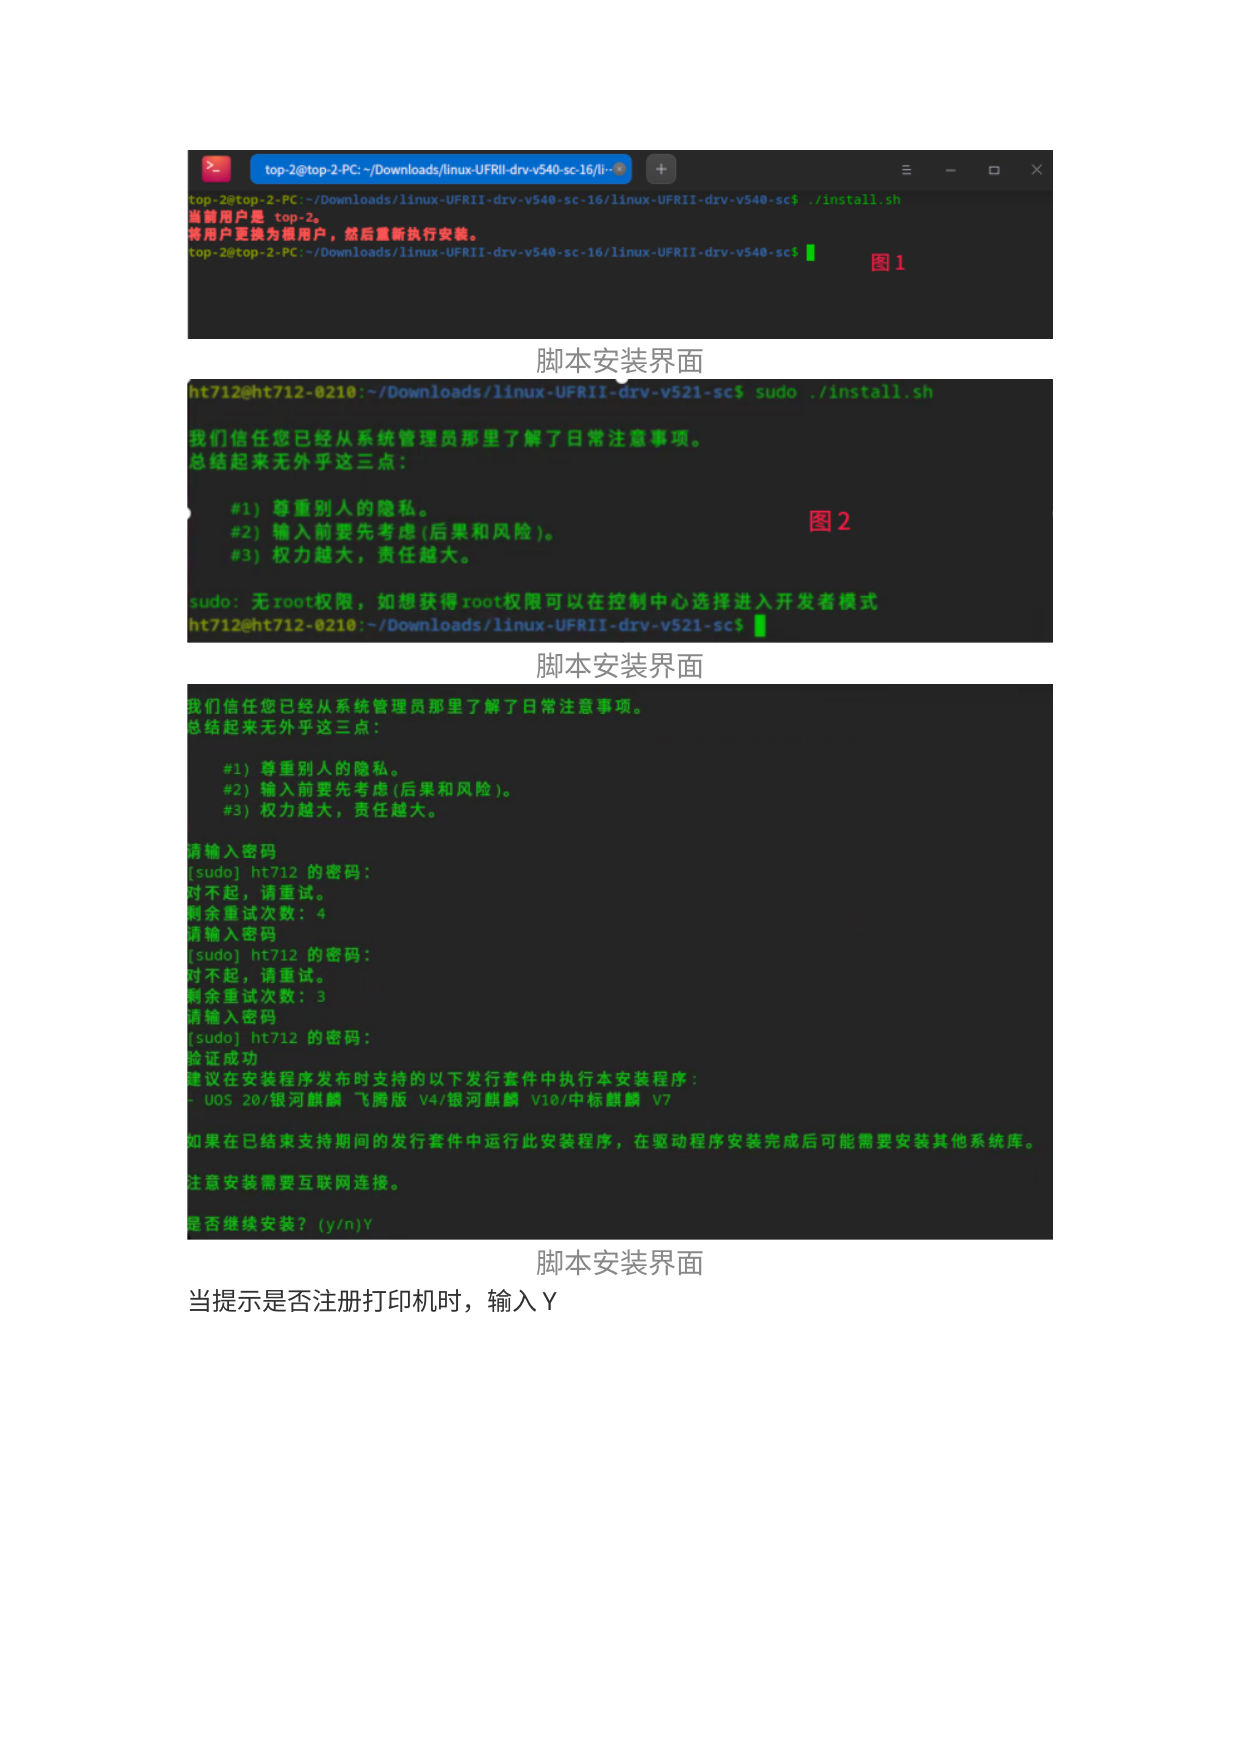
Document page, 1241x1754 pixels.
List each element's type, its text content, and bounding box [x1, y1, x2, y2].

picture [187, 150, 1053, 339]
text 脚本安装界面 [187, 1241, 1053, 1282]
text 脚本安装界面 [187, 339, 1053, 379]
picture [187, 379, 1053, 644]
picture [187, 684, 1053, 1241]
text 当提示是否注册打印机时，输入Y [187, 1282, 1053, 1318]
text 脚本安装界面 [187, 644, 1053, 684]
